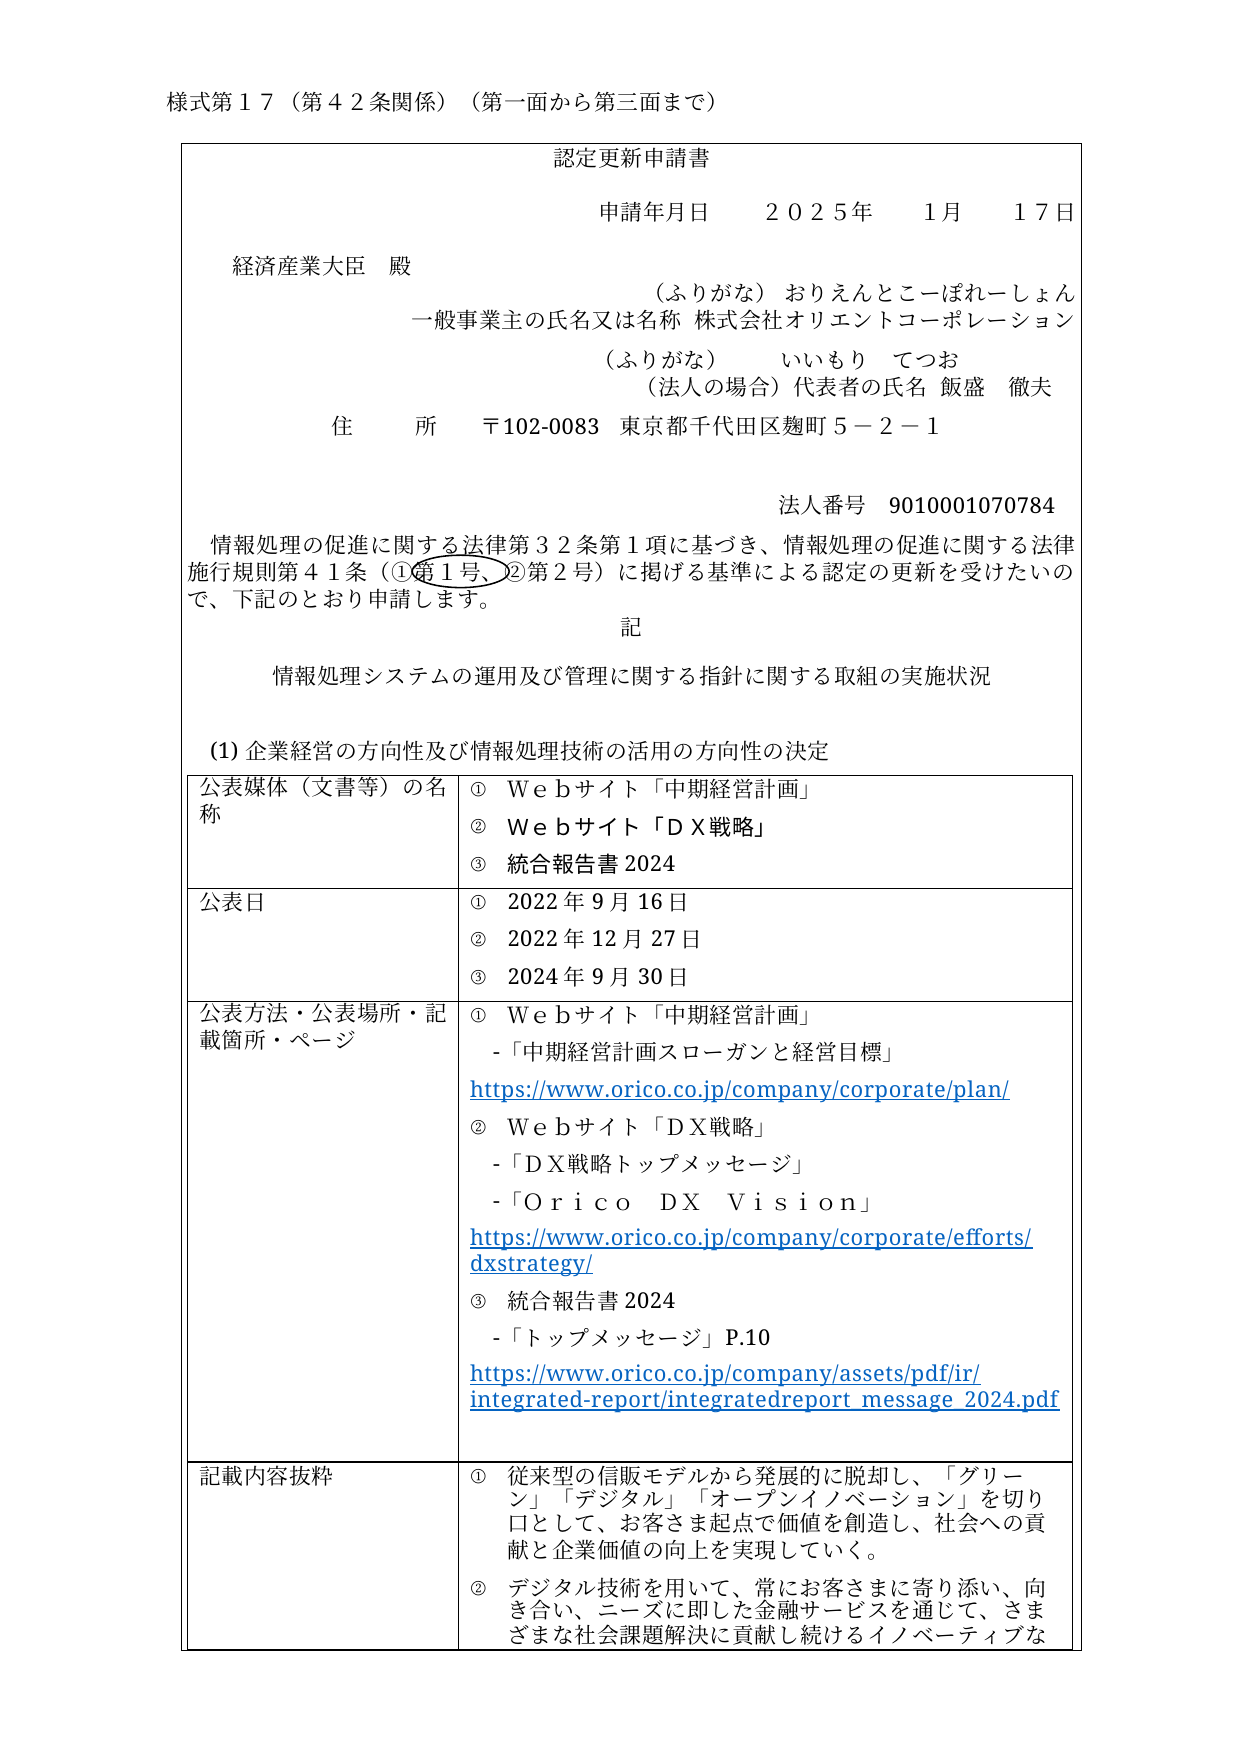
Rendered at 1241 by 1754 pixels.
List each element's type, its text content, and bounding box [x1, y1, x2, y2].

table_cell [182, 613, 1081, 1649]
table_header 認定更新申請書 申請年月日 ２０２５年 １月 １７日 経済産業大臣 殿 （ふりがな） おりえんとこーぽれーしょん 一般事業主の氏名又は名称 株式会社オリエントコーポレーション （ふりがな） いいもり てつお （法人の場合）代表者の氏名 飯盛 徹夫 住所 〒102-0083 東京都千代田区麹町５－２－１ 法人番号 9010001070784 情報処理の促進に関する法律第３２条第１項に基づき、情報処理の促進に関する法律施行規則第４１条（①第１号、②第２号）に掲げる基準による認定の更新を受けたいので、下記のとおり申請します。 [182, 144, 1081, 613]
text 様式第１７（第４２条関係）（第一面から第三面まで） [167, 89, 1070, 116]
